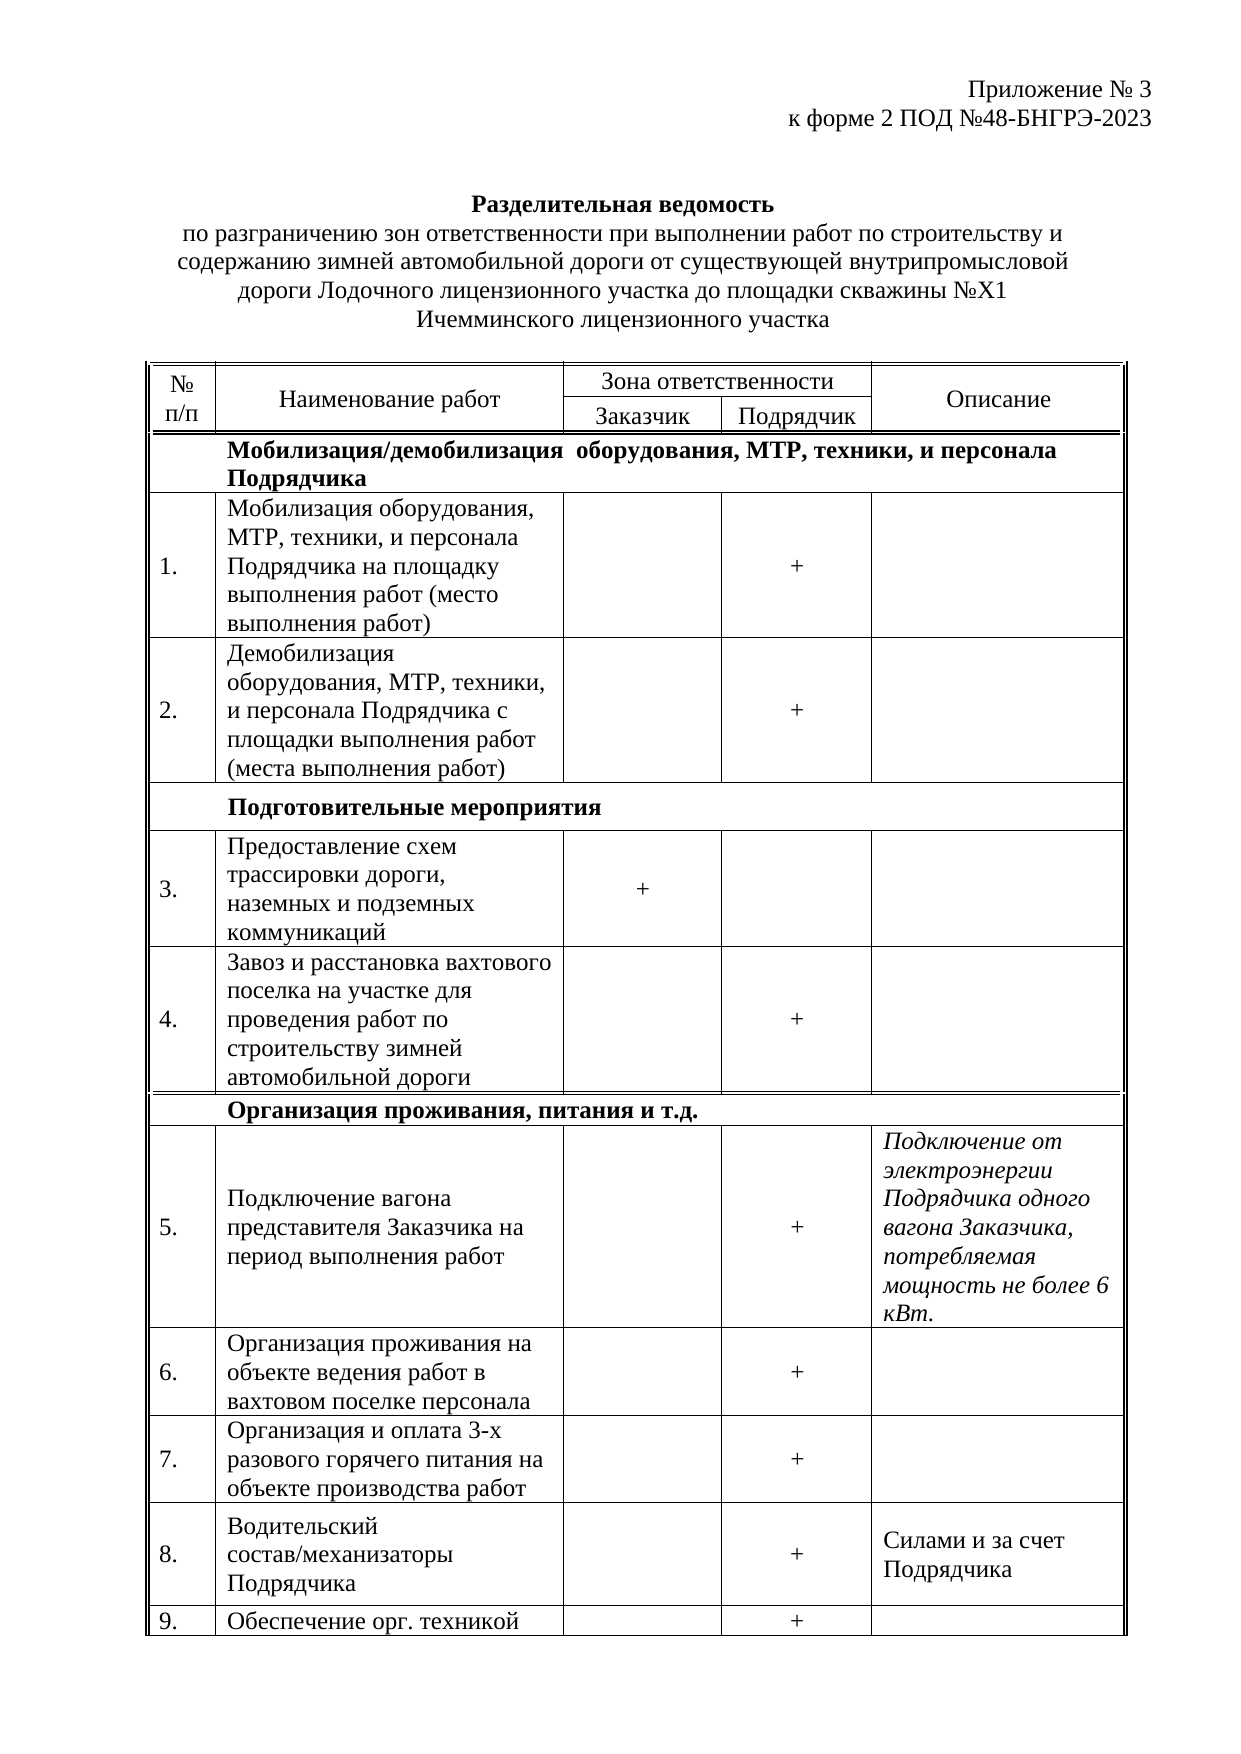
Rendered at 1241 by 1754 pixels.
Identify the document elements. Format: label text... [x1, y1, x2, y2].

table_cell [564, 1416, 721, 1502]
table_cell [564, 1126, 721, 1327]
table_cell [564, 1606, 721, 1635]
table_cell Подготовительные мероприятия [150, 783, 1123, 830]
table_cell Организация проживания, питания и т.д. [216, 1091, 1125, 1125]
table_cell [872, 831, 1123, 946]
table_cell [872, 1416, 1123, 1502]
table_cell [564, 1503, 721, 1605]
table_cell Мобилизация оборудования, МТР, техники, и персонала Подрядчика на площадку выполнения работ (место выполнения работ) [216, 493, 563, 637]
table_cell [872, 493, 1123, 637]
table_cell + [722, 1503, 871, 1605]
table_cell [150, 1503, 215, 1605]
table_cell + [722, 1328, 871, 1414]
table_cell [150, 1328, 215, 1414]
table_cell [150, 1416, 215, 1502]
table_cell Наименование работ [216, 366, 563, 430]
table_cell + [722, 638, 871, 782]
table_cell [150, 638, 215, 782]
table_cell [564, 638, 721, 782]
text Приложение № 3 [177, 74, 1152, 103]
table_cell [150, 947, 215, 1091]
table_cell [564, 1328, 721, 1414]
table_header Разделительная ведомость по разграничению зон ответственности при выполнении работ по строительству и содержанию зимней автомобильной дороги от существующей внутрипромысловой дороги Лодочного лицензионного участка до площадки скважины №Х1 Ичемминского лицензионного участка [161, 131, 1084, 361]
table_cell [872, 638, 1123, 782]
table_cell Силами и за счет Подрядчика [872, 1503, 1123, 1605]
table_cell [148, 1091, 216, 1125]
table_cell + [564, 831, 721, 946]
table_cell Подрядчик [722, 397, 871, 430]
table_cell + [722, 947, 871, 1091]
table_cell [216, 1606, 563, 1635]
table_cell Подключение от электроэнергии Подрядчика одного вагона Заказчика, потребляемая мощность не более 6 кВт. [872, 1126, 1123, 1327]
table_cell [150, 493, 215, 637]
table_cell Заказчик [564, 397, 721, 430]
table_cell Демобилизация оборудования, МТР, техники, и персонала Подрядчика с площадки выполнения работ (места выполнения работ) [216, 638, 563, 782]
table_cell [564, 493, 721, 637]
table_cell № п/п [148, 361, 215, 430]
table_cell Организация и оплата 3-х разового горячего питания на объекте производства работ [216, 1416, 563, 1502]
table_cell [148, 430, 216, 492]
table_cell [150, 1126, 215, 1327]
table_cell [872, 947, 1123, 1091]
table_cell Мобилизация/демобилизация оборудования, МТР, техники, и персонала Подрядчика [216, 430, 1125, 492]
table_cell + [722, 1416, 871, 1502]
table_cell + [722, 493, 871, 637]
table_cell [872, 1606, 1123, 1635]
table_cell [872, 1328, 1123, 1414]
table_cell [150, 831, 215, 946]
table_cell [722, 831, 871, 946]
table_cell Зона ответственности [564, 366, 871, 396]
table_cell Подключение вагона представителя Заказчика на период выполнения работ [216, 1126, 563, 1327]
table_cell Описание [872, 361, 1125, 430]
text к форме 2 ПОД №48-БНГРЭ-2023 [177, 103, 1152, 131]
table_cell Водительский состав/механизаторы Подрядчика [216, 1503, 563, 1605]
table_cell + [722, 1606, 871, 1635]
table_cell [150, 1606, 215, 1635]
table_cell + [722, 1126, 871, 1327]
table_cell Предоставление схем трассировки дороги, наземных и подземных коммуникаций [216, 831, 563, 946]
table_cell Организация проживания на объекте ведения работ в вахтовом поселке персонала [216, 1328, 563, 1414]
table_cell [564, 947, 721, 1091]
table_cell Завоз и расстановка вахтового поселка на участке для проведения работ по строительству зимней автомобильной дороги [216, 947, 563, 1091]
